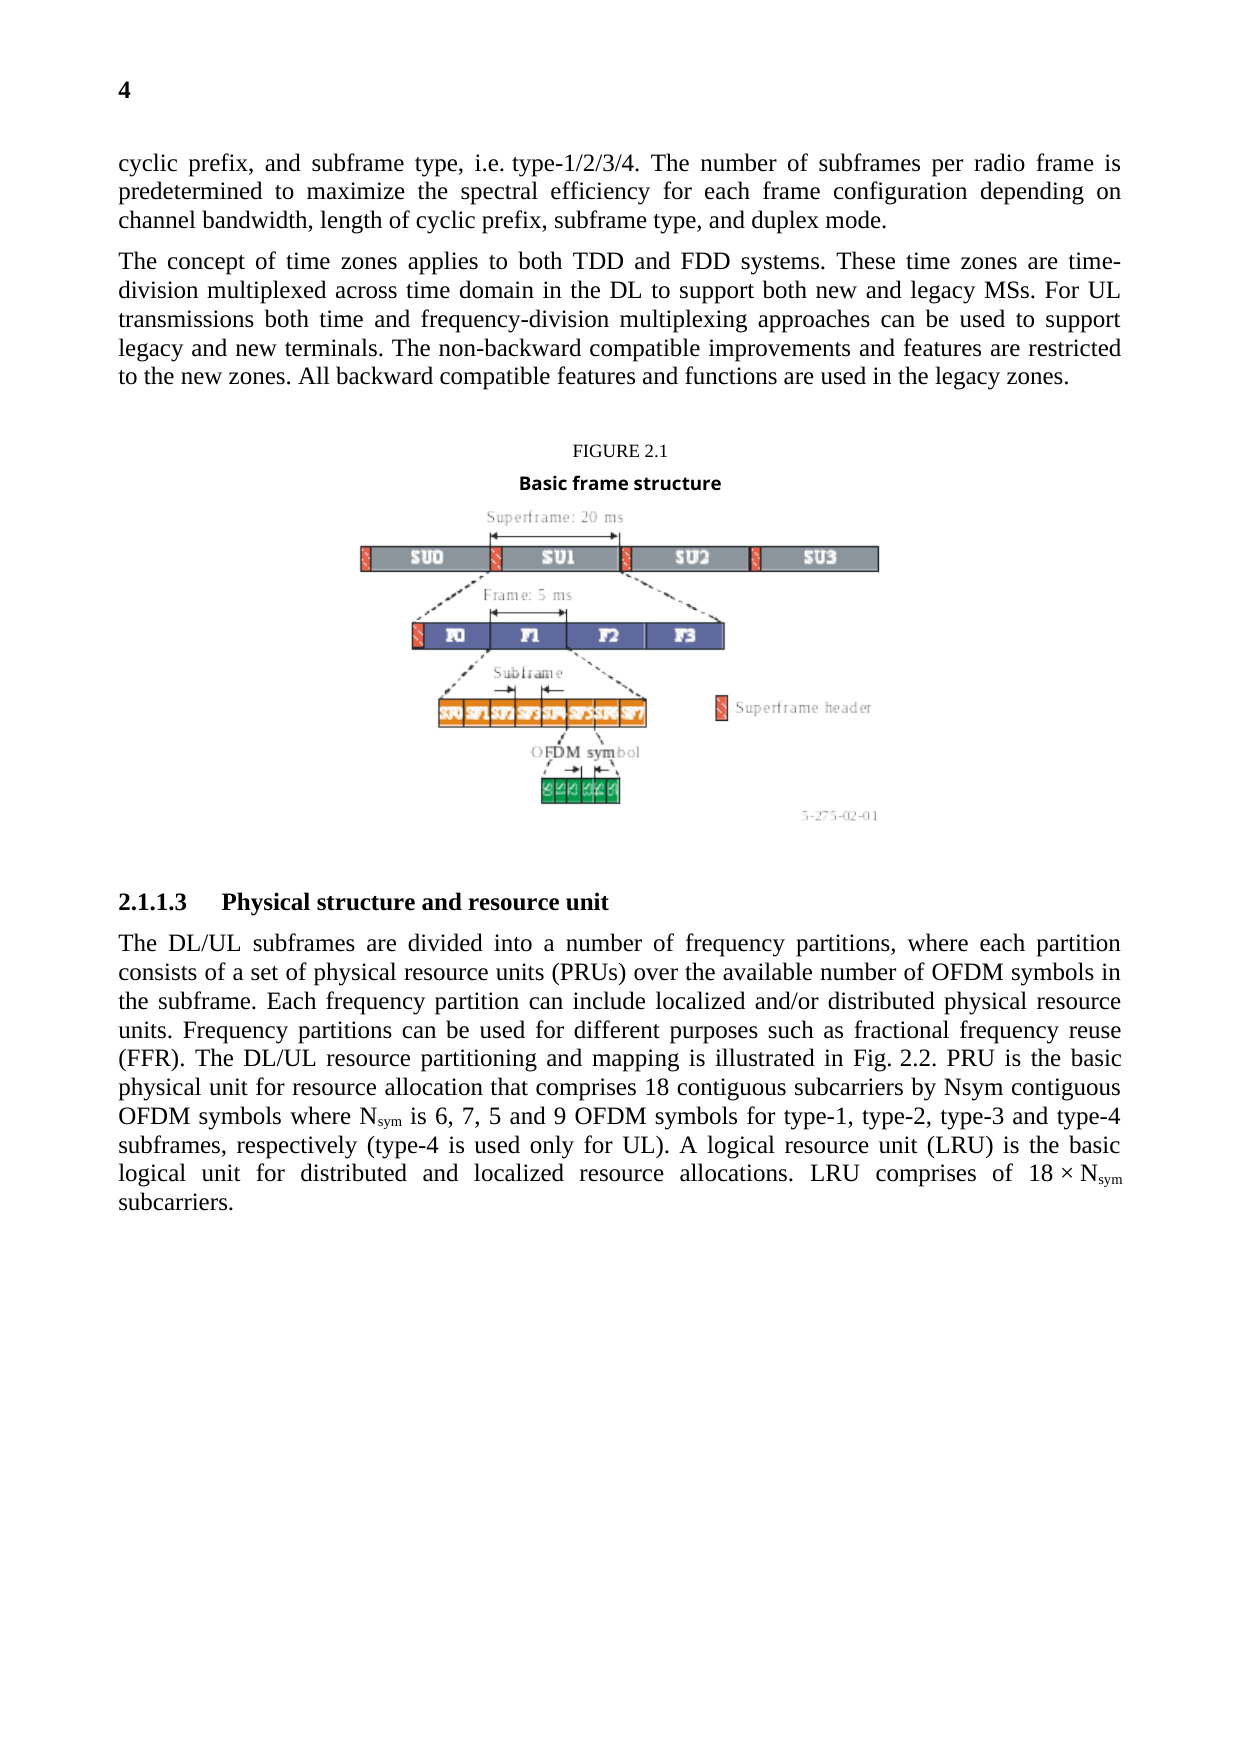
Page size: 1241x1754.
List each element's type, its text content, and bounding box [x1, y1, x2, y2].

title Basic frame structure [118, 470, 1122, 496]
text Figure 2.1 [118, 440, 1122, 462]
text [118, 148, 1122, 234]
text The concept of time zones applies to both TDD and FDD systems. These time zones are time-division multiplexed across time domain in the DL to support both new and legacy MSs. For UL transmissions both time and frequency-division multiplexing approaches can be used to support legacy and new terminals. The non-backward compatible improvements and features are restricted to the new zones. All backward compatible features and functions are used in the legacy zones. [118, 246, 1122, 390]
subtitle 2.1.1.3 Physical structure and resource unit [118, 887, 1122, 916]
text The DL/UL subframes are divided into a number of frequency partitions, where each partition consists of a set of physical resource units (PRUs) over the available number of OFDM symbols in the subframe. Each frequency partition can include localized and/or distributed physical resource units. Frequency partitions can be used for different purposes such as fractional frequency reuse (FFR). The DL/UL resource partitioning and mapping is illustrated in Fig. 2.2. PRU is the basic physical unit for resource allocation that comprises 18 contiguous subcarriers by Nsym contiguous OFDM symbols where Nsym is 6, 7, 5 and 9 OFDM symbols for type-1, type-2, type-3 and type-4 subframes, respectively (type-4 is used only for UL). A logical resource unit (LRU) is the basic logical unit for distributed and localized resource allocations. LRU comprises of 18 × Nsym subcarriers. [118, 928, 1122, 1216]
